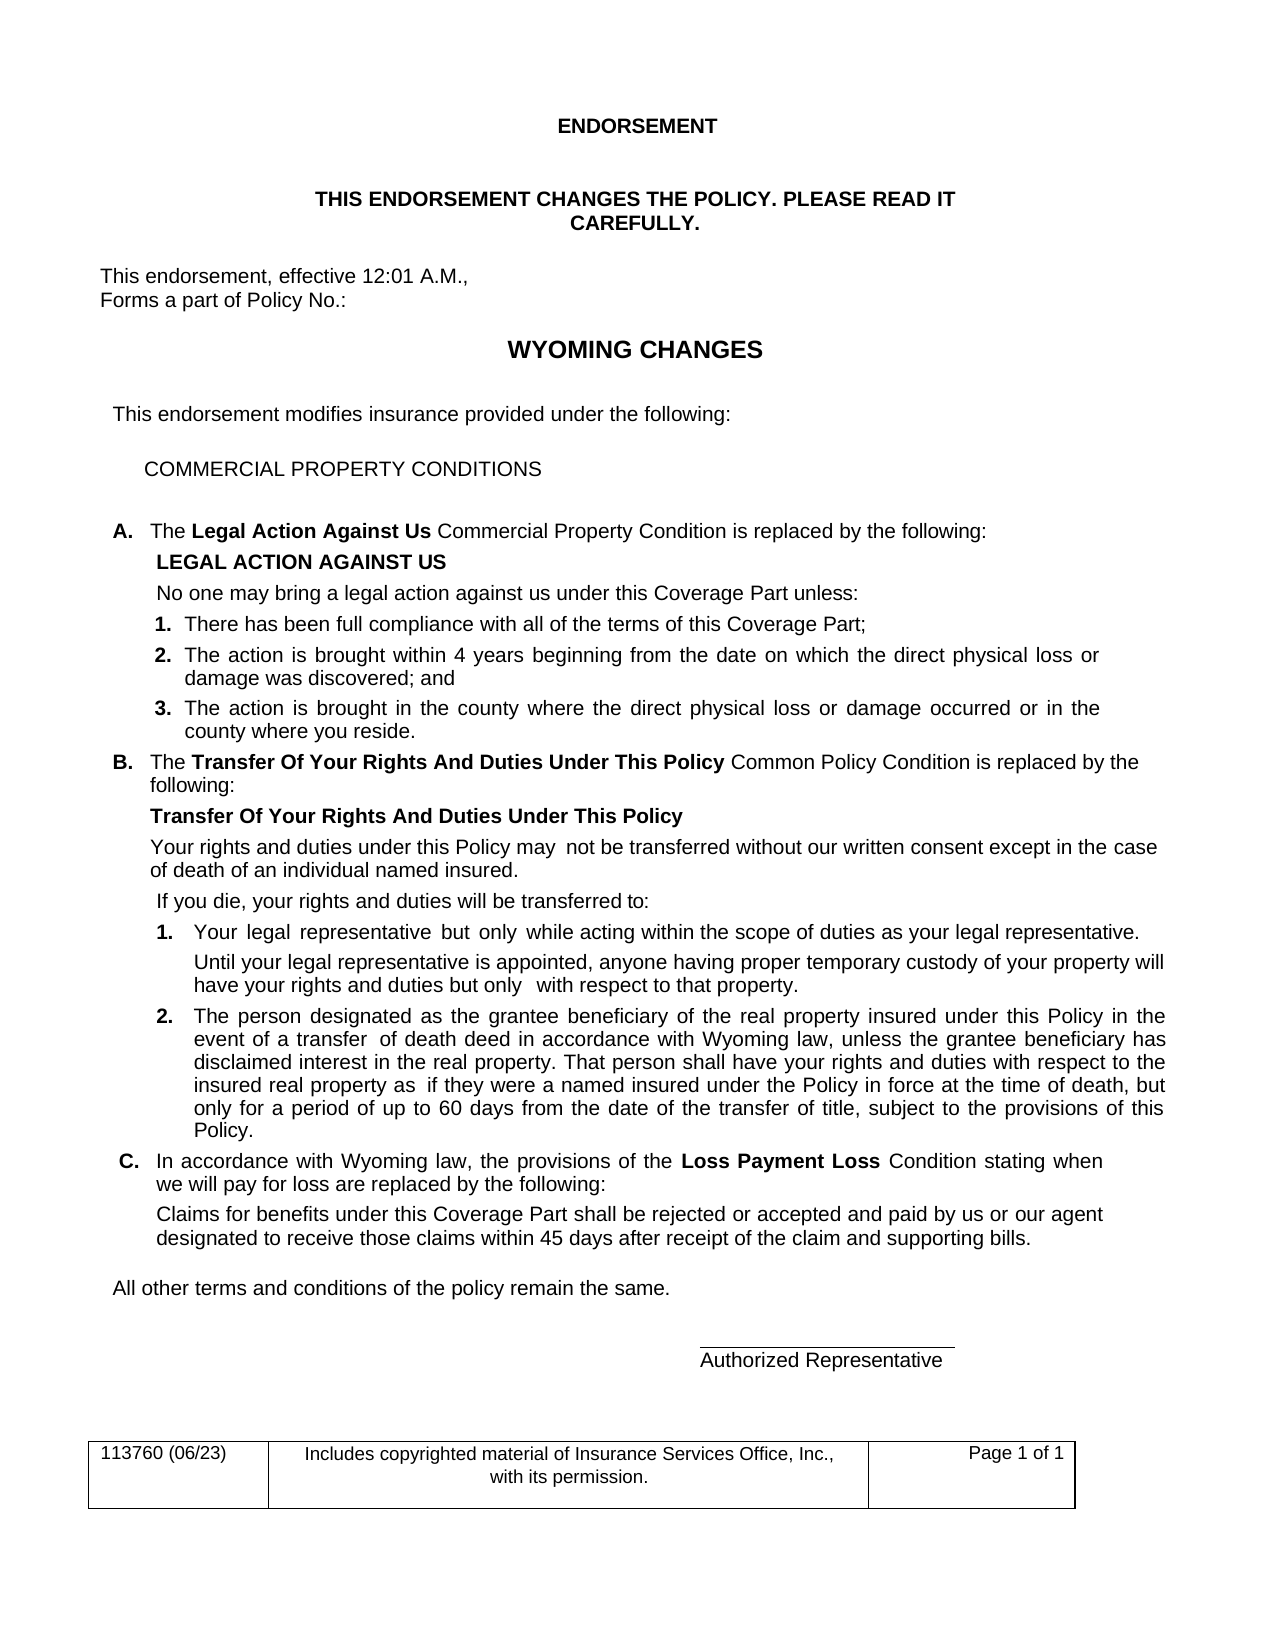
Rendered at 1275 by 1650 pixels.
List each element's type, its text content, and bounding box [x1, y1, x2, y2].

text Authorized Representative [700, 1345, 1179, 1372]
text THIS ENDORSEMENT CHANGES THE POLICY. PLEASE READ IT CAREFULLY. [248, 187, 1022, 235]
text If you die, your rights and duties will be transferred to: [156, 889, 1179, 913]
text All other terms and conditions of the policy remain the same. [112, 1276, 1179, 1300]
text This endorsement, effective 12:01 A.M., Forms a part of Policy No.: [100, 264, 521, 312]
list In accordance with Wyoming law, the provisions of the Loss Payment Loss Condition stating when we will pay for loss are replaced by the following: [118, 1150, 1103, 1196]
text No one may bring a legal action against us under this Coverage Part unless: [156, 581, 1179, 605]
title WYOMING CHANGES [248, 336, 1023, 364]
list There has been full compliance with all of the terms of this Coverage Part; [154, 612, 1179, 636]
table_header 113760 (06/23) [89, 1442, 268, 1508]
text Until your legal representative is appointed, anyone having proper temporary custody of your property will have your rights and duties but only with respect to that property. [193, 952, 1179, 997]
list The person designated as the grantee beneficiary of the real property insured under this Policy in the event of a transfer of death deed in accordance with Wyoming law, unless the grantee beneficiary has disclaimed interest in the real property. That person shall have your rights and duties with respect to the insured real property as if they were a named insured under the Policy in force at the time of death, but only for a period of up to 60 days from the date of the transfer of title, subject to the provisions of this Policy. [156, 1005, 1167, 1142]
subtitle LEGAL ACTION AGAINST US [156, 549, 1179, 573]
list The Transfer Of Your Rights And Duties Under This Policy Common Policy Condition is replaced by the following: [112, 751, 1167, 797]
subtitle Transfer Of Your Rights And Duties Under This Policy [150, 804, 1179, 828]
list Your legal representative but only while acting within the scope of duties as your legal representative. [156, 920, 1179, 944]
subtitle ENDORSEMENT [248, 114, 1027, 138]
table_header Includes copyrighted material of Insurance Services Office, Inc., with its permission. [269, 1442, 868, 1508]
text Claims for benefits under this Coverage Part shall be rejected or accepted and paid by us or our agent designated to receive those claims within 45 days after receipt of the claim and supporting bills. [156, 1204, 1103, 1249]
list The action is brought in the county where the direct physical loss or damage occurred or in the county where you reside. [154, 698, 1103, 743]
list The Legal Action Against Us Commercial Property Condition is replaced by the following: [112, 518, 1179, 542]
text Your rights and duties under this Policy may not be transferred without our written consent except in the case of death of an individual named insured. [150, 836, 1173, 881]
table_header Page 1 of 1 [869, 1442, 1074, 1508]
text This endorsement modifies insurance provided under the following: COMMERCIAL PROPERTY CONDITIONS [112, 402, 863, 480]
list The action is brought within 4 years beginning from the date on which the direct physical loss or damage was discovered; and [154, 644, 1103, 690]
